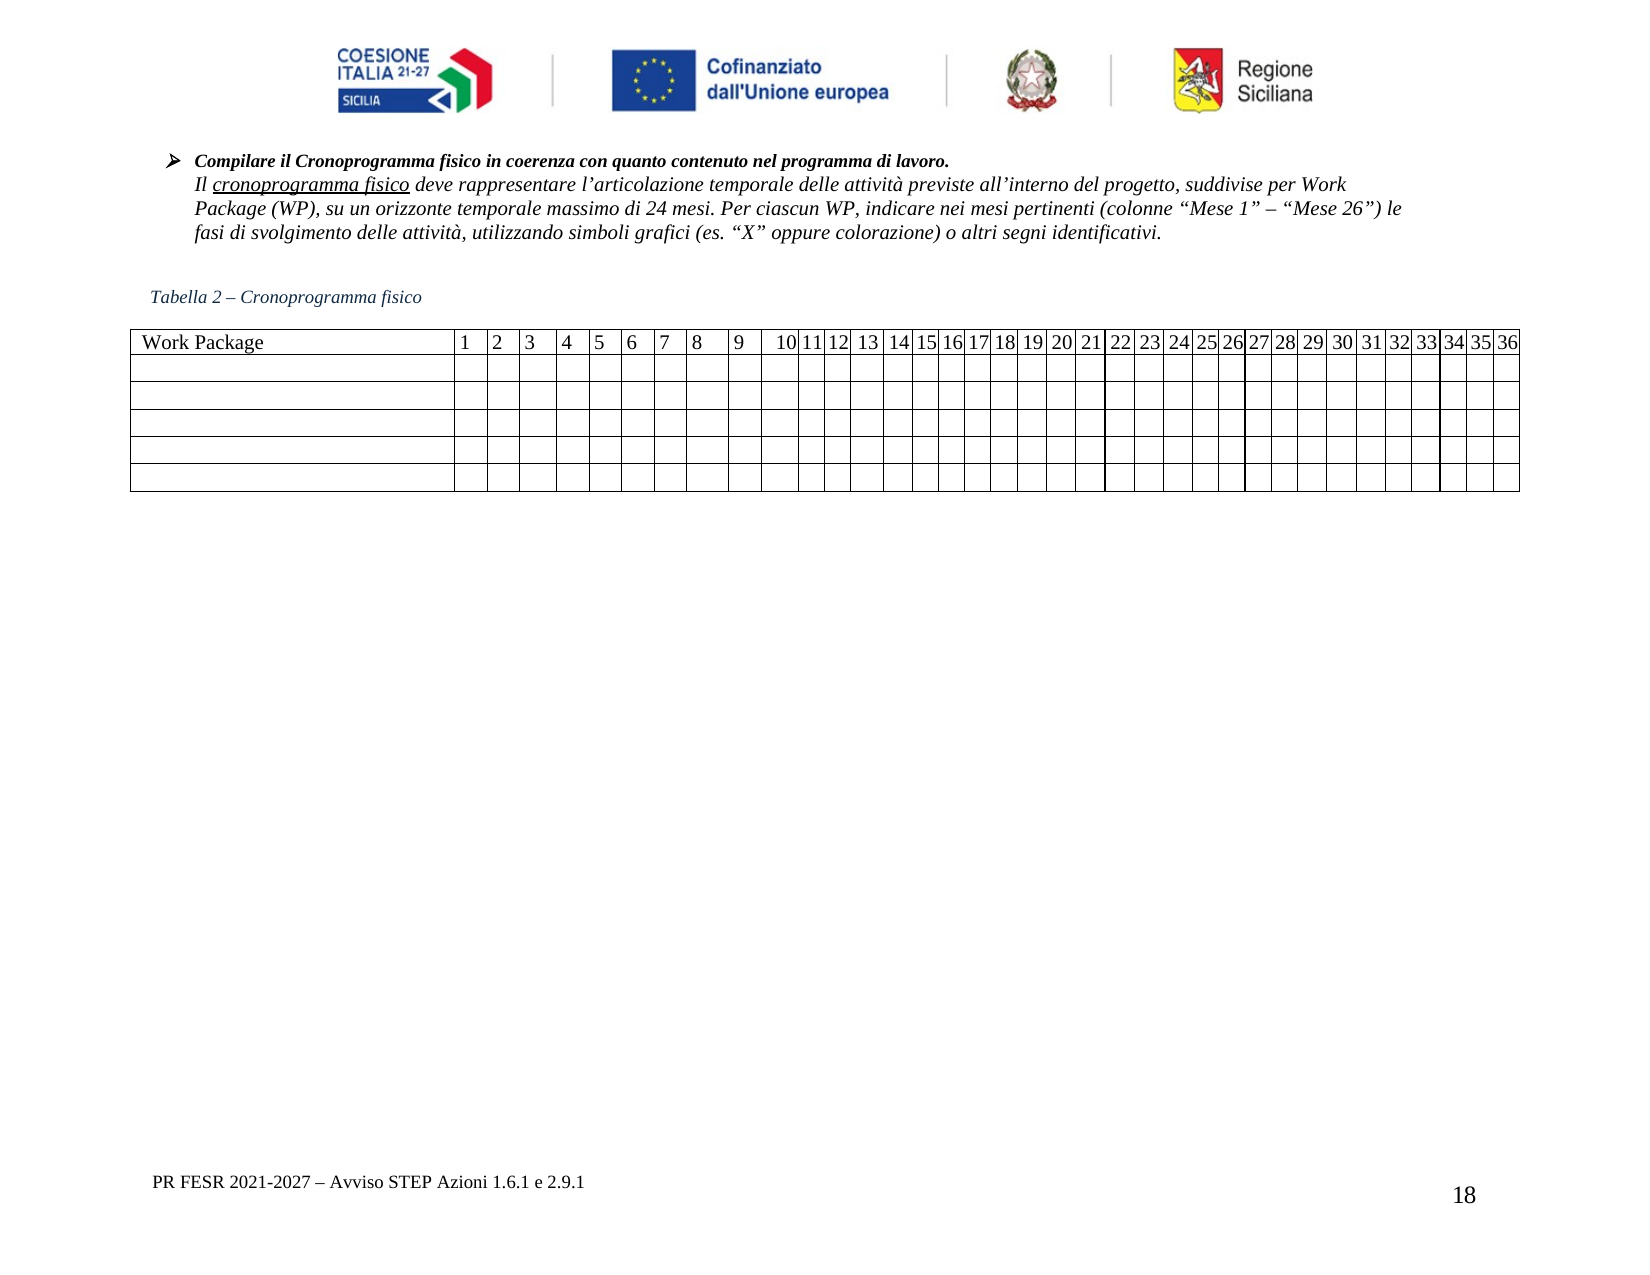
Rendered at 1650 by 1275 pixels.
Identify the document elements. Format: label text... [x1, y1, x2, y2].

table_cell [1327, 437, 1356, 463]
table_cell [1386, 382, 1411, 408]
table_cell [655, 355, 686, 381]
table_cell [851, 437, 883, 463]
table_cell [622, 382, 654, 408]
table_cell [1327, 355, 1356, 381]
table_cell [913, 464, 938, 491]
table_cell [488, 437, 519, 463]
table_cell [622, 355, 654, 381]
table_header 9 [729, 330, 761, 354]
table_cell [762, 355, 798, 381]
table_cell [622, 437, 654, 463]
table_cell [1441, 382, 1466, 408]
table_cell [687, 355, 728, 381]
table_cell [1357, 437, 1385, 463]
table_cell [590, 410, 621, 436]
table_header 5 [590, 330, 621, 354]
table_header 11 [799, 330, 824, 354]
table_header 2 [488, 330, 519, 354]
table_header 27 [1246, 330, 1271, 354]
table_cell [1164, 437, 1192, 463]
table_header 29 [1298, 330, 1326, 354]
table_cell [1246, 355, 1271, 381]
table_cell [520, 382, 556, 408]
table_cell [1357, 382, 1385, 408]
table_cell [488, 410, 519, 436]
table_cell [799, 464, 824, 491]
table_cell [825, 355, 850, 381]
table_cell [1106, 410, 1134, 436]
table_cell [799, 382, 824, 408]
table_cell [455, 410, 487, 436]
table_cell [1298, 464, 1326, 491]
table_cell [1467, 464, 1493, 491]
table_cell [1441, 410, 1466, 436]
table_cell [1246, 410, 1271, 436]
table_cell [655, 382, 686, 408]
table_cell [1193, 355, 1218, 381]
table_header 15 [913, 330, 938, 354]
table_cell [1467, 382, 1493, 408]
table_cell [729, 382, 761, 408]
table_cell [1386, 464, 1411, 491]
table_header 1 [455, 330, 487, 354]
table_cell [655, 437, 686, 463]
table_cell [965, 355, 990, 381]
table_header 18 [991, 330, 1017, 354]
table_cell [1298, 437, 1326, 463]
table_cell [1494, 410, 1519, 436]
table_cell [884, 355, 912, 381]
table_cell [590, 355, 621, 381]
table_cell [1467, 410, 1493, 436]
table_cell [1018, 382, 1046, 408]
table_header 19 [1018, 330, 1046, 354]
table_cell [622, 464, 654, 491]
table_cell [1106, 464, 1134, 491]
table_cell [1076, 382, 1104, 408]
table_header 25 [1193, 330, 1218, 354]
table_cell [131, 382, 454, 408]
table_header 6 [622, 330, 654, 354]
table_cell [1246, 464, 1271, 491]
table_cell [1386, 355, 1411, 381]
table_cell [965, 382, 990, 408]
table_cell [1219, 410, 1244, 436]
table_cell [455, 437, 487, 463]
table_header 23 [1135, 330, 1163, 354]
table_cell [851, 464, 883, 491]
table_cell [687, 382, 728, 408]
table_cell [1219, 355, 1244, 381]
table_header Work Package [131, 330, 454, 354]
table_cell [965, 410, 990, 436]
table_cell [455, 382, 487, 408]
table_cell [520, 437, 556, 463]
table_cell [1494, 382, 1519, 408]
table_cell [1164, 382, 1192, 408]
table_cell [488, 355, 519, 381]
table_cell [1386, 437, 1411, 463]
table_cell [1412, 355, 1439, 381]
table_cell [1219, 437, 1244, 463]
table_cell [1298, 382, 1326, 408]
table_cell [1327, 382, 1356, 408]
table_header 4 [557, 330, 589, 354]
table_cell [1193, 410, 1218, 436]
table_cell [991, 355, 1017, 381]
table_cell [913, 355, 938, 381]
table_cell [1412, 437, 1439, 463]
table_cell [622, 410, 654, 436]
table_cell [590, 437, 621, 463]
table_cell [520, 355, 556, 381]
table_cell [939, 382, 964, 408]
table_cell [851, 355, 883, 381]
table_cell [991, 382, 1017, 408]
table_cell [851, 382, 883, 408]
table_cell [1441, 464, 1466, 491]
table_header 34 [1441, 330, 1466, 354]
table_cell [687, 410, 728, 436]
table_cell [1246, 382, 1271, 408]
table_cell [884, 410, 912, 436]
table_header 36 [1494, 330, 1519, 354]
table_cell [1164, 410, 1192, 436]
table_cell [1272, 382, 1297, 408]
table_cell [939, 464, 964, 491]
table_header 28 [1272, 330, 1297, 354]
table_header 12 [825, 330, 850, 354]
table_cell [1298, 355, 1326, 381]
table_cell [1076, 355, 1104, 381]
table_cell [557, 464, 589, 491]
table_cell [729, 410, 761, 436]
table_cell [1047, 410, 1075, 436]
table_header 10 [762, 330, 798, 354]
table_cell [1357, 410, 1385, 436]
table_cell [851, 410, 883, 436]
table_cell [455, 355, 487, 381]
table_cell [1441, 355, 1466, 381]
table_header 26 [1219, 330, 1244, 354]
table_cell [1135, 355, 1163, 381]
table_cell [1357, 355, 1385, 381]
table_header 31 [1357, 330, 1385, 354]
table_cell [655, 410, 686, 436]
table_cell [590, 464, 621, 491]
table_cell [1018, 355, 1046, 381]
picture [337, 47, 1313, 114]
table_cell [1018, 464, 1046, 491]
table_cell [965, 464, 990, 491]
table_cell [1494, 355, 1519, 381]
table_cell [1272, 410, 1297, 436]
table_cell [965, 437, 990, 463]
table_cell [1106, 437, 1134, 463]
table_cell [762, 464, 798, 491]
table_cell [991, 464, 1017, 491]
table_cell [1298, 410, 1326, 436]
table_cell [1135, 410, 1163, 436]
table_cell [1219, 464, 1244, 491]
table_cell [939, 355, 964, 381]
table_cell [520, 410, 556, 436]
table_cell [991, 410, 1017, 436]
table_cell [1164, 355, 1192, 381]
table_cell [1494, 437, 1519, 463]
table_cell [991, 437, 1017, 463]
table_cell [1412, 410, 1439, 436]
table_cell [131, 464, 454, 491]
list Compilare il Cronoprogramma fisico in coerenza con quanto contenuto nel programma di lavoro. [165, 150, 1529, 172]
table_cell [729, 437, 761, 463]
table_cell [1106, 355, 1134, 381]
table_cell [1467, 437, 1493, 463]
table_cell [1272, 355, 1297, 381]
table_header 35 [1467, 330, 1493, 354]
table_header 22 [1106, 330, 1134, 354]
table_cell [655, 464, 686, 491]
table_header 30 [1327, 330, 1356, 354]
table_cell [131, 437, 454, 463]
table_header 17 [965, 330, 990, 354]
table_cell [1494, 464, 1519, 491]
table_cell [913, 410, 938, 436]
table_cell [825, 382, 850, 408]
table_cell [488, 382, 519, 408]
table_header 3 [520, 330, 556, 354]
table_cell [799, 437, 824, 463]
table_cell [799, 410, 824, 436]
table_cell [799, 355, 824, 381]
table_cell [913, 437, 938, 463]
table_cell [1272, 437, 1297, 463]
table_cell [131, 410, 454, 436]
table_cell [884, 464, 912, 491]
table_cell [762, 382, 798, 408]
table_cell [1219, 382, 1244, 408]
table_cell [825, 410, 850, 436]
table_cell [557, 355, 589, 381]
table_cell [1193, 464, 1218, 491]
table_header 32 [1386, 330, 1411, 354]
table_cell [590, 382, 621, 408]
table_cell [1047, 437, 1075, 463]
table_cell [884, 382, 912, 408]
table_cell [1327, 410, 1356, 436]
table_cell [825, 437, 850, 463]
table_cell [1018, 410, 1046, 436]
table_cell [1272, 464, 1297, 491]
table_cell [488, 464, 519, 491]
table_cell [557, 382, 589, 408]
table_cell [762, 437, 798, 463]
table_cell [729, 464, 761, 491]
table_cell [762, 410, 798, 436]
table_cell [687, 464, 728, 491]
table_header 16 [939, 330, 964, 354]
table_cell [1357, 464, 1385, 491]
table_cell [1193, 437, 1218, 463]
table_cell [884, 437, 912, 463]
table_cell [1076, 464, 1104, 491]
table_cell [1076, 410, 1104, 436]
table_cell [1135, 464, 1163, 491]
table_cell [939, 437, 964, 463]
table_cell [1193, 382, 1218, 408]
table_cell [557, 410, 589, 436]
table_cell [687, 437, 728, 463]
table_cell [557, 437, 589, 463]
table_header 20 [1047, 330, 1075, 354]
table_header 21 [1076, 330, 1104, 354]
table_cell [131, 355, 454, 381]
table_cell [1327, 464, 1356, 491]
table_cell [1135, 382, 1163, 408]
table_cell [1106, 382, 1134, 408]
table_cell [913, 382, 938, 408]
table_cell [455, 464, 487, 491]
table_cell [1412, 464, 1439, 491]
table_header 24 [1164, 330, 1192, 354]
table_cell [1246, 437, 1271, 463]
table_cell [1135, 437, 1163, 463]
table_cell [1047, 464, 1075, 491]
table_header 33 [1412, 330, 1439, 354]
table_cell [939, 410, 964, 436]
table_cell [825, 464, 850, 491]
list Il cronoprogramma fisico deve rappresentare l’articolazione temporale delle attività previste all’interno del progetto, suddivise per Work Package (WP), su un orizzonte temporale massimo di 24 mesi. Per ciascun WP, indicare nei mesi pertinenti (colonne “Mese 1” – “Mese 26”) le fasi di svolgimento delle attività, utilizzando simboli grafici (es. “X” oppure colorazione) o altri segni identificativi. [194, 172, 1410, 244]
table_header 14 [884, 330, 912, 354]
table_cell [1412, 382, 1439, 408]
table_cell [729, 355, 761, 381]
table_cell [1018, 437, 1046, 463]
table_cell [1164, 464, 1192, 491]
table_header 8 [687, 330, 728, 354]
table_cell [520, 464, 556, 491]
table_header 13 [851, 330, 883, 354]
table_cell [1047, 355, 1075, 381]
table_cell [1047, 382, 1075, 408]
table_header 7 [655, 330, 686, 354]
table_cell [1441, 437, 1466, 463]
table_cell [1076, 437, 1104, 463]
table_cell [1386, 410, 1411, 436]
table_cell [1467, 355, 1493, 381]
